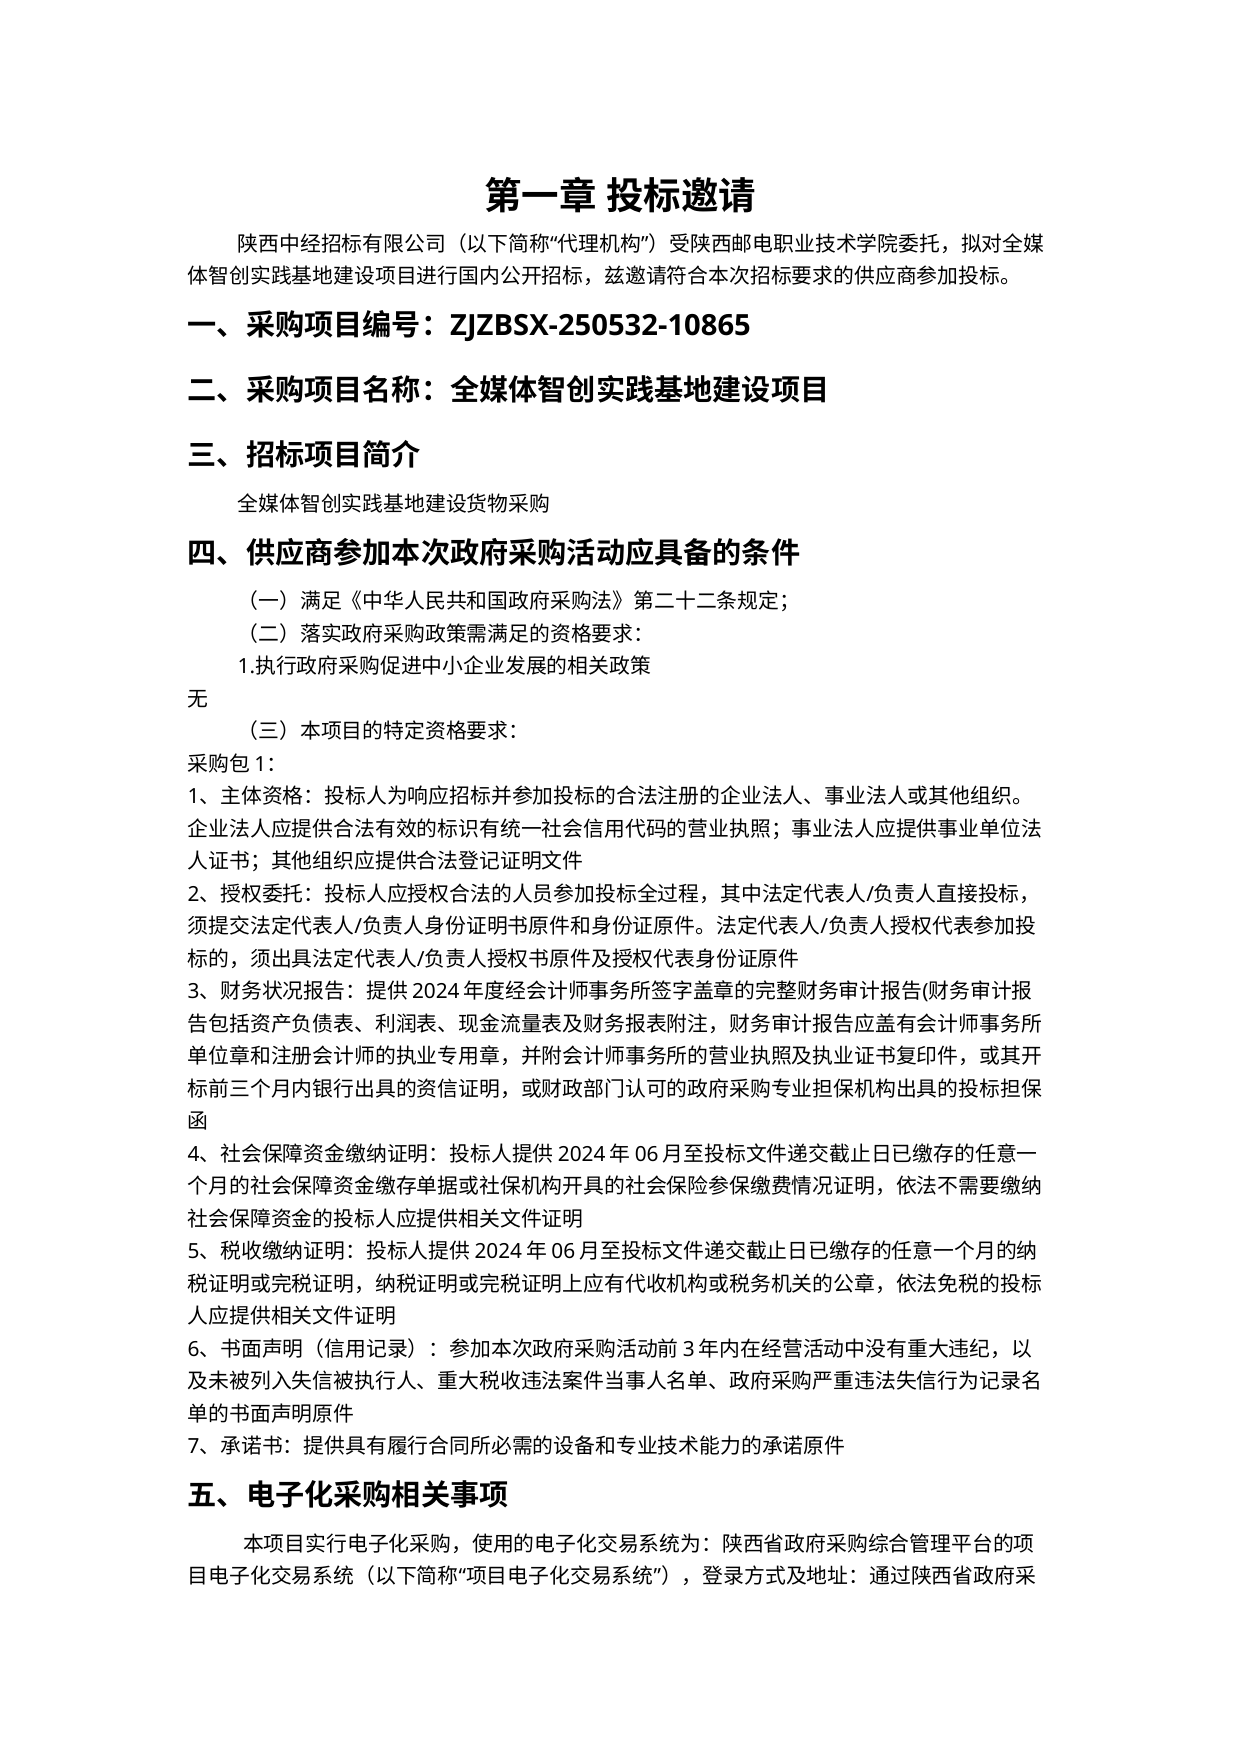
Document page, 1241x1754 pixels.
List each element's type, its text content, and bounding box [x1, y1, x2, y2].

text 全媒体智创实践基地建设货物采购 [187, 487, 1053, 519]
text （二）落实政府采购政策需满足的资格要求： [187, 617, 1053, 649]
text 6、书面声明（信用记录）：参加本次政府采购活动前3年内在经营活动中没有重大违纪，以及未被列入失信被执行人、重大税收违法案件当事人名单、政府采购严重违法失信行为记录名单的书面声明原件 [187, 1332, 1053, 1429]
text 第一章 投标邀请 [187, 162, 1053, 227]
text 五、电子化采购相关事项 [187, 1462, 1053, 1527]
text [187, 1527, 1053, 1592]
text 5、税收缴纳证明：投标人提供2024年06月至投标文件递交截止日已缴存的任意一个月的纳税证明或完税证明，纳税证明或完税证明上应有代收机构或税务机关的公章，依法免税的投标人应提供相关文件证明 [187, 1234, 1053, 1332]
text 7、承诺书：提供具有履行合同所必需的设备和专业技术能力的承诺原件 [187, 1429, 1053, 1462]
text （三）本项目的特定资格要求： [187, 714, 1053, 747]
text 陕西中经招标有限公司（以下简称“代理机构”）受陕西邮电职业技术学院委托，拟对全媒体智创实践基地建设项目进行国内公开招标，兹邀请符合本次招标要求的供应商参加投标。 [187, 227, 1053, 292]
text 1.执行政府采购促进中小企业发展的相关政策 [187, 649, 1053, 682]
text 1、主体资格：投标人为响应招标并参加投标的合法注册的企业法人、事业法人或其他组织。企业法人应提供合法有效的标识有统一社会信用代码的营业执照；事业法人应提供事业单位法人证书；其他组织应提供合法登记证明文件 [187, 779, 1053, 877]
text （一）满足《中华人民共和国政府采购法》第二十二条规定； [187, 584, 1053, 617]
text 3、财务状况报告：提供2024年度经会计师事务所签字盖章的完整财务审计报告(财务审计报告包括资产负债表、利润表、现金流量表及财务报表附注，财务审计报告应盖有会计师事务所单位章和注册会计师的执业专用章，并附会计师事务所的营业执照及执业证书复印件，或其开标前三个月内银行出具的资信证明，或财政部门认可的政府采购专业担保机构出具的投标担保函 [187, 974, 1053, 1137]
text 四、供应商参加本次政府采购活动应具备的条件 [187, 519, 1053, 584]
text 4、社会保障资金缴纳证明：投标人提供2024年06月至投标文件递交截止日已缴存的任意一个月的社会保障资金缴存单据或社保机构开具的社会保险参保缴费情况证明，依法不需要缴纳社会保障资金的投标人应提供相关文件证明 [187, 1137, 1053, 1234]
text 2、授权委托：投标人应授权合法的人员参加投标全过程，其中法定代表人/负责人直接投标，须提交法定代表人/负责人身份证明书原件和身份证原件。法定代表人/负责人授权代表参加投标的，须出具法定代表人/负责人授权书原件及授权代表身份证原件 [187, 877, 1053, 974]
text 采购包1： [187, 747, 1053, 779]
text 无 [187, 682, 1053, 714]
text 二、采购项目名称：全媒体智创实践基地建设项目 [187, 357, 1053, 422]
text 一、采购项目编号：ZJZBSX-250532-10865 [187, 292, 1053, 357]
text 三、招标项目简介 [187, 422, 1053, 487]
